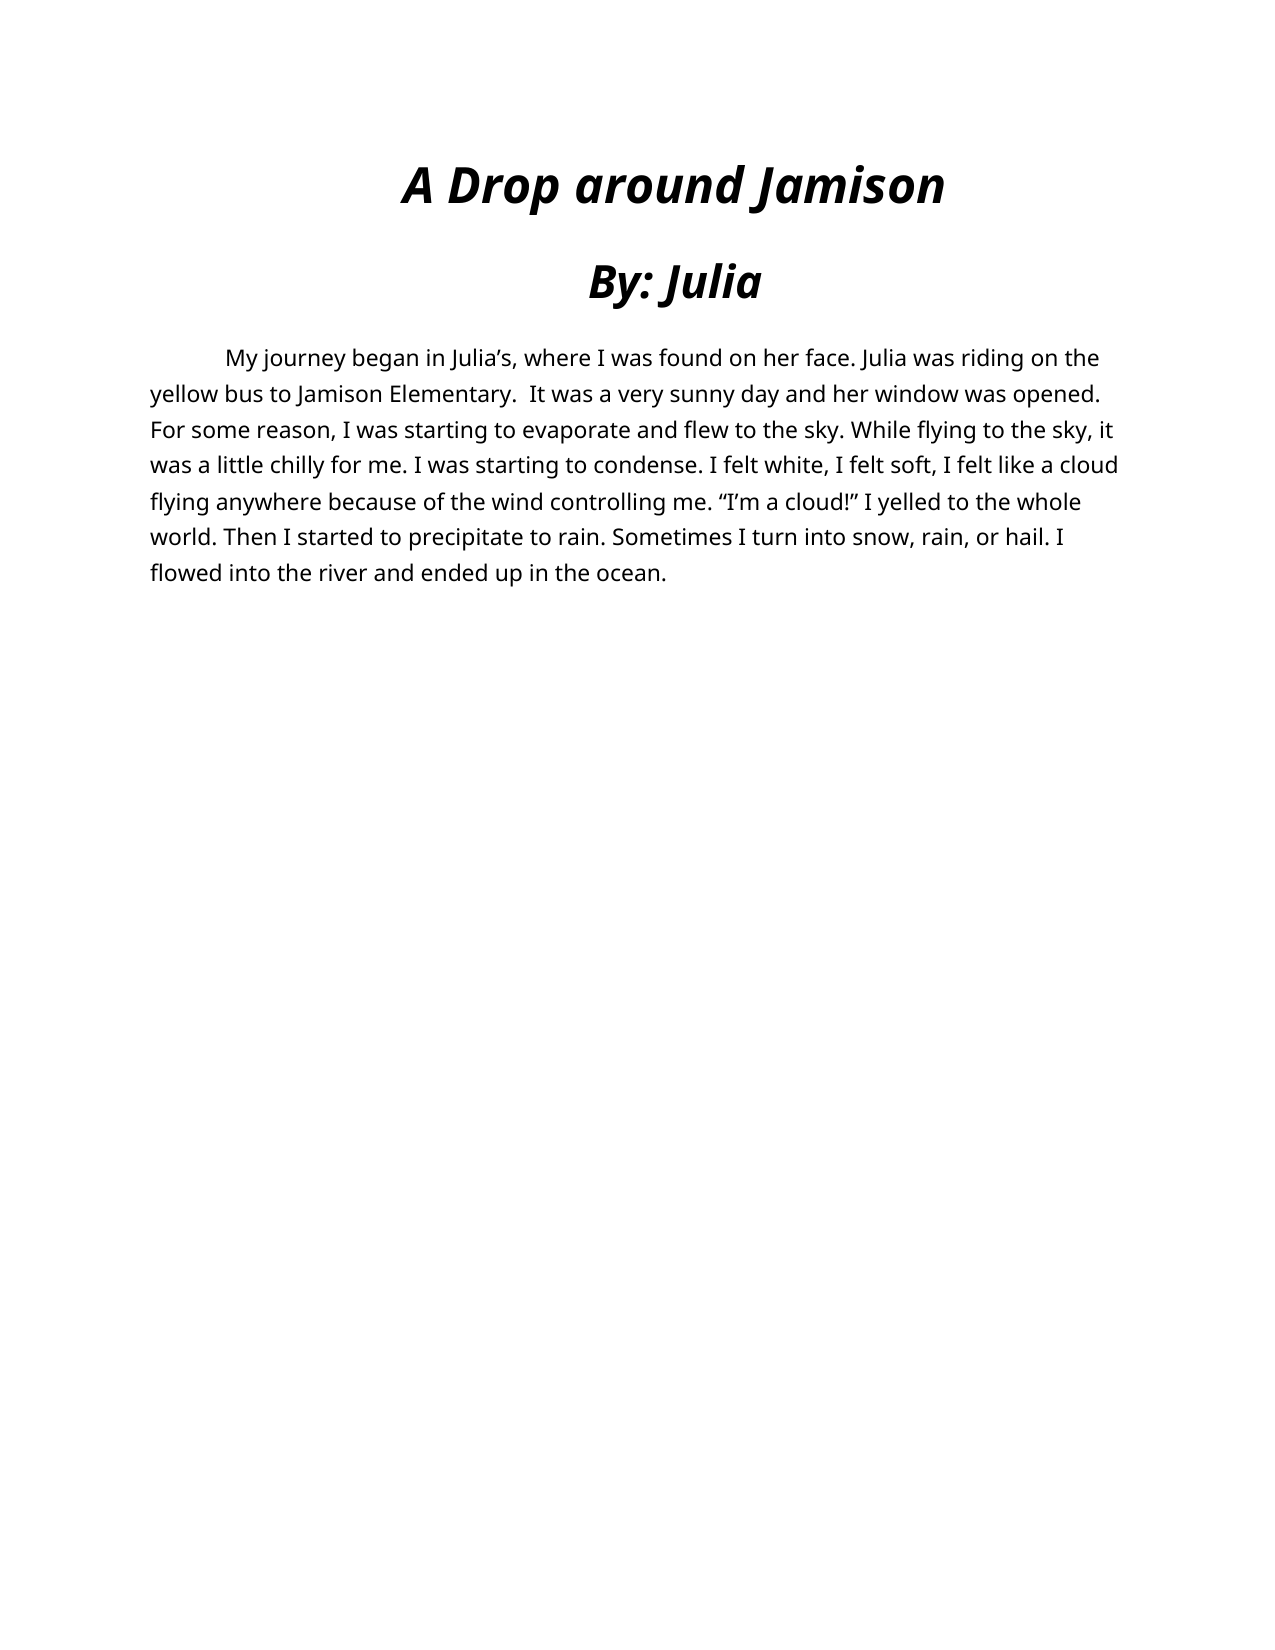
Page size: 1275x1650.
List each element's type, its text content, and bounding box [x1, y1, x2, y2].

text By: Julia [150, 249, 1125, 312]
text A Drop around Jamison [150, 150, 1125, 218]
text My journey began in Julia’s, where I was found on her face. Julia was riding on the yellow bus to Jamison Elementary. It was a very sunny day and her window was opened. For some reason, I was starting to evaporate and flew to the sky. While flying to the sky, it was a little chilly for me. I was starting to condense. I felt white, I felt soft, I felt like a cloud flying anywhere because of the wind controlling me. “I’m a cloud!” I yelled to the whole world. Then I started to precipitate to rain. Sometimes I turn into snow, rain, or hail. I flowed into the river and ended up in the ocean. [150, 342, 1125, 588]
